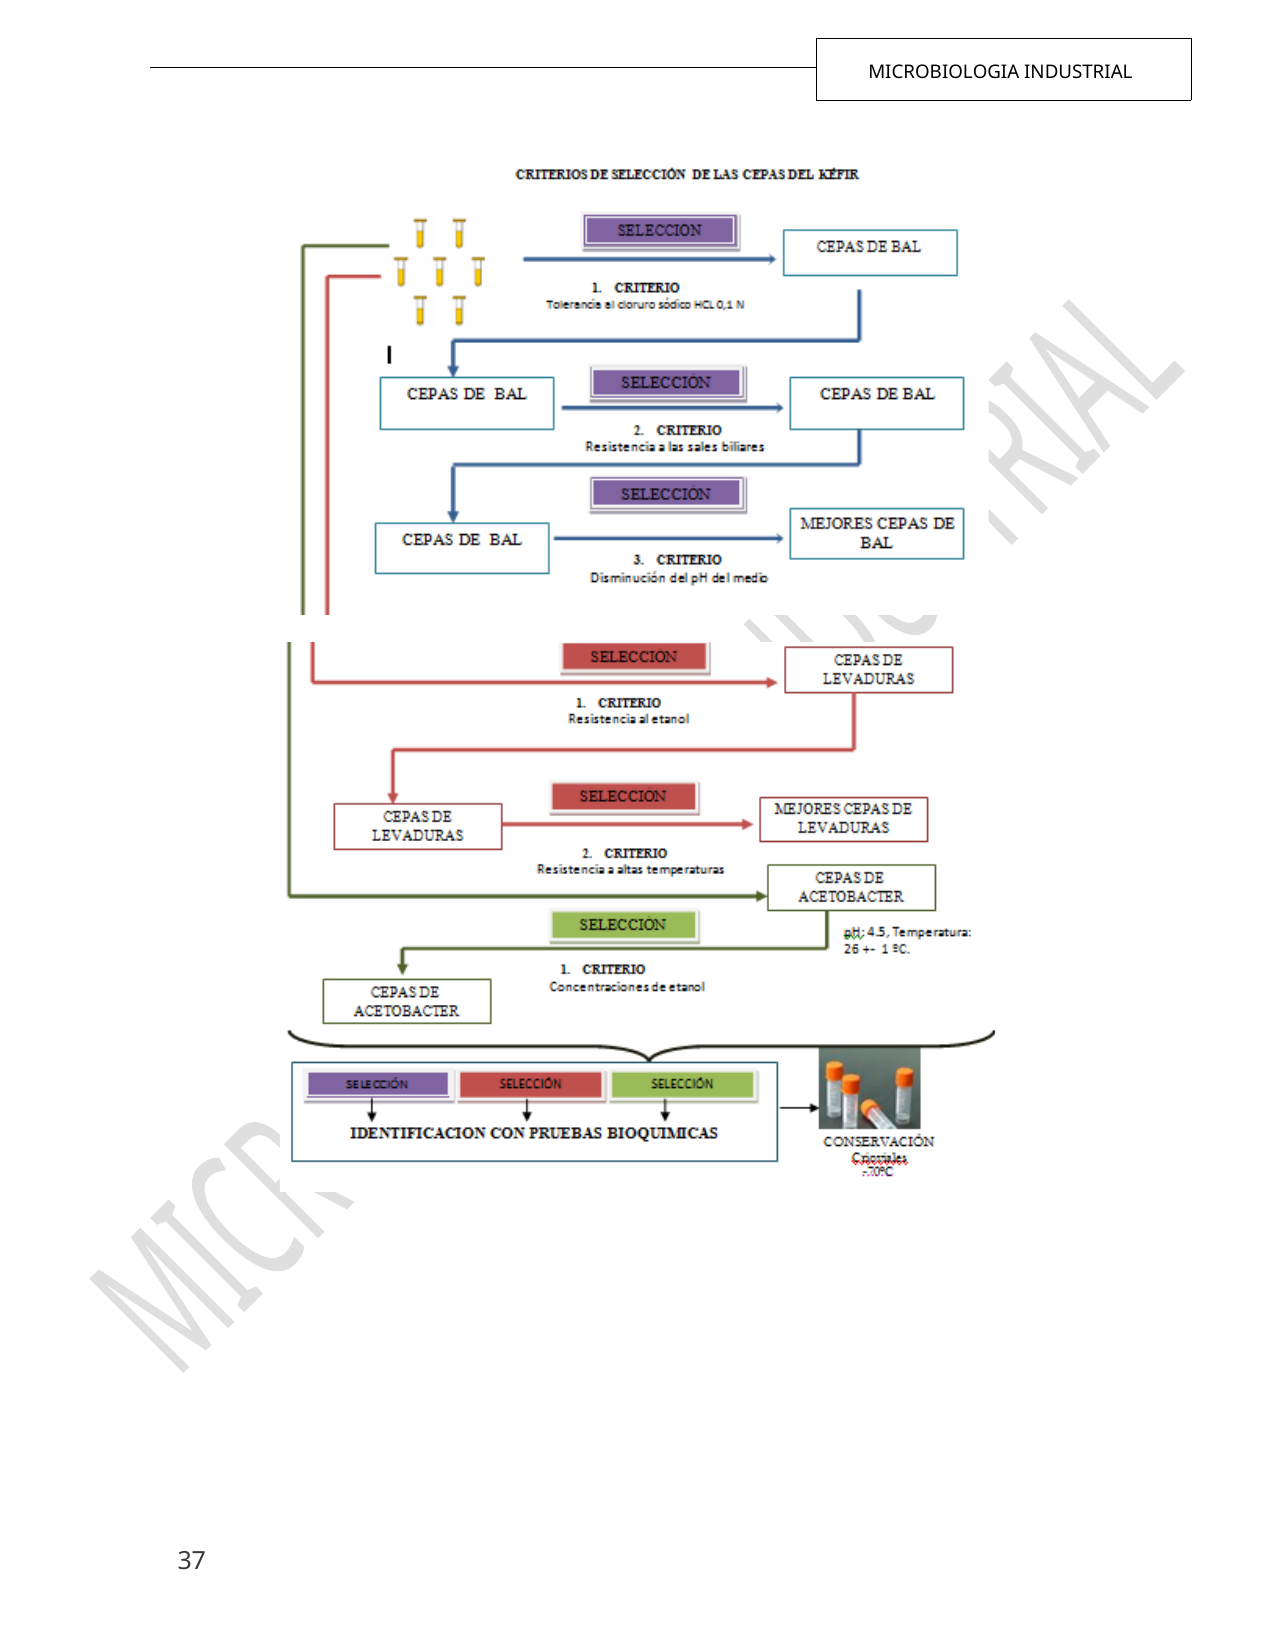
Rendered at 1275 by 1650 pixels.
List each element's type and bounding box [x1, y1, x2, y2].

picture [286, 160, 989, 615]
picture [279, 642, 996, 1192]
